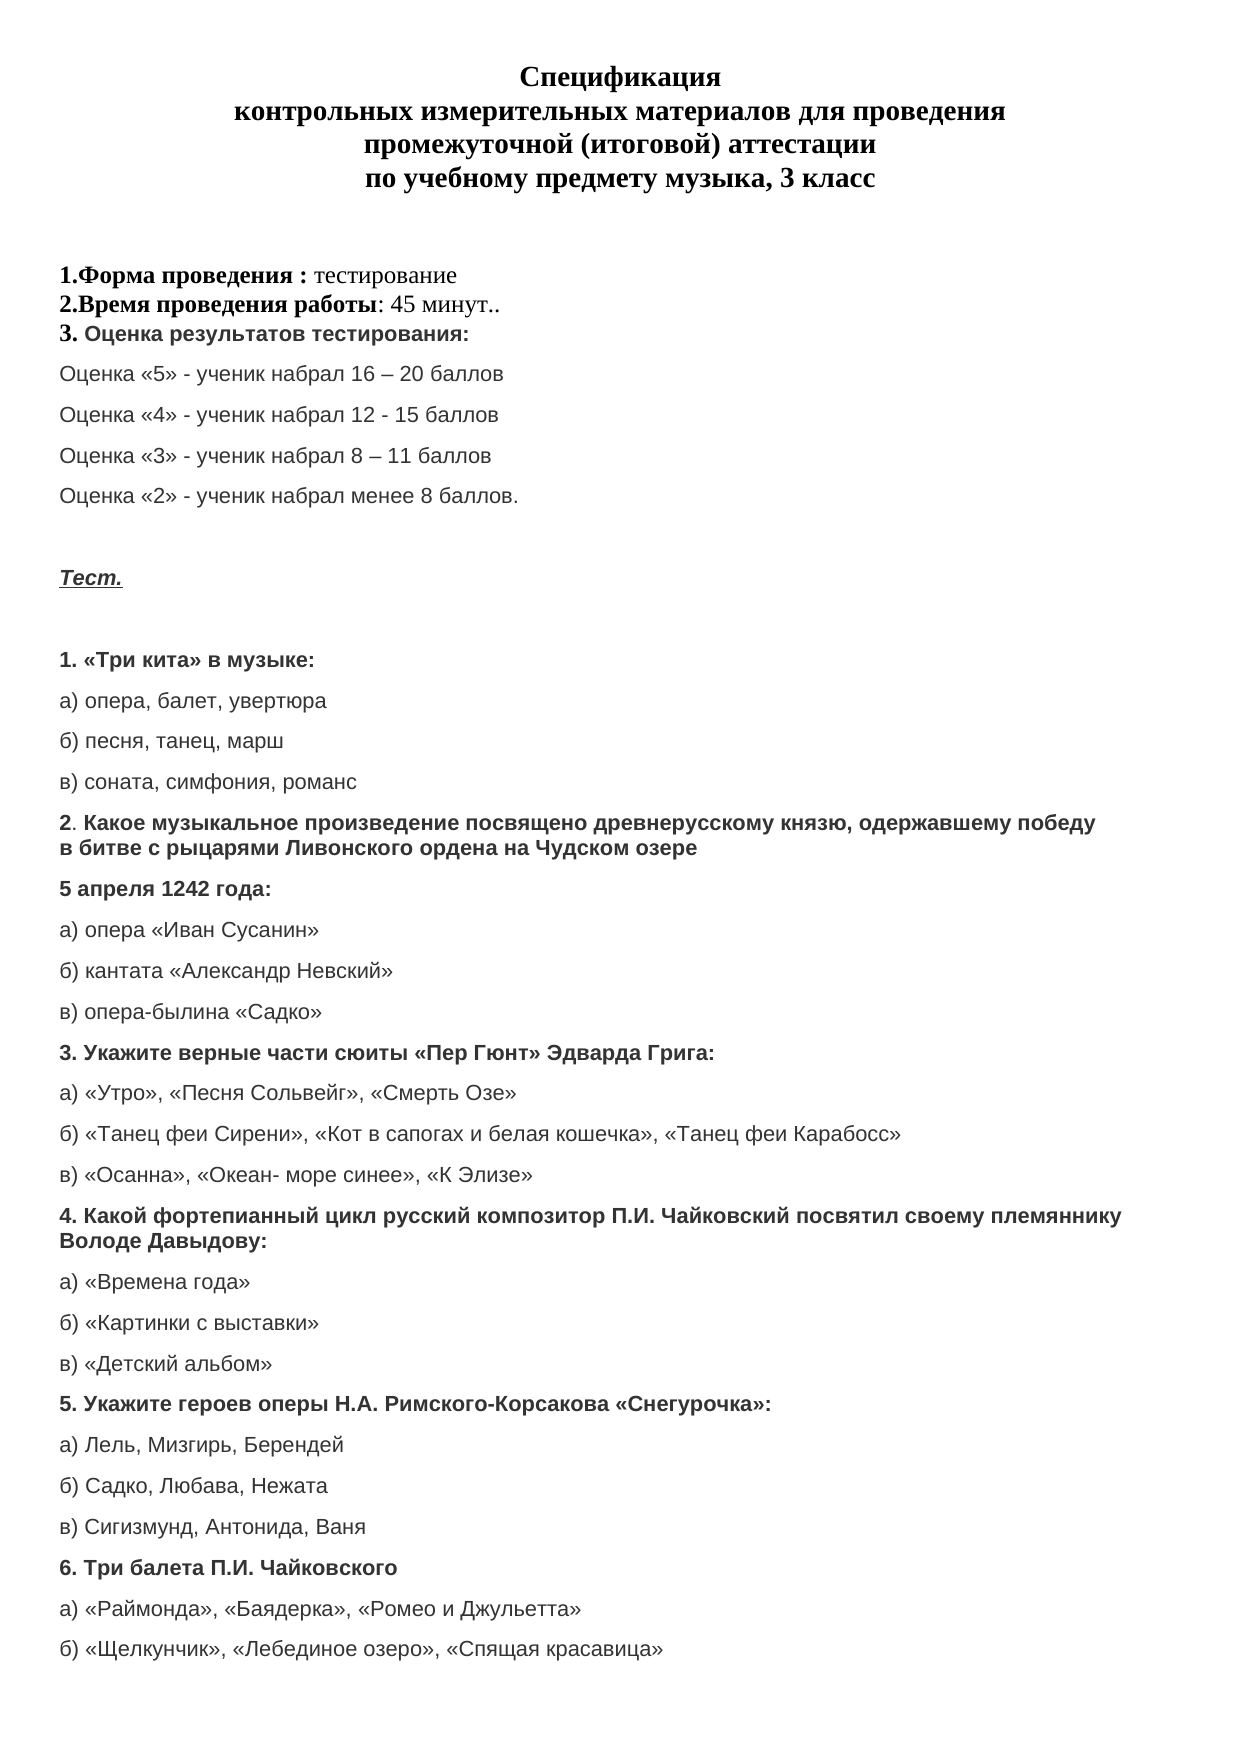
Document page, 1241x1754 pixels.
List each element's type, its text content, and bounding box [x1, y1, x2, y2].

text а) Лель, Мизгирь, Берендей [59, 1432, 1181, 1457]
text промежуточной (итоговой) аттестации [59, 126, 1181, 160]
text 3. Укажите верные части сюиты «Пер Гюнт» Эдварда Грига: [59, 1039, 1181, 1065]
text Оценка «5» - ученик набрал 16 – 20 баллов [59, 361, 1181, 386]
text 5. Укажите героев оперы Н.А. Римского-Корсакова «Снегурочка»: [59, 1391, 1181, 1417]
text а) опера «Иван Сусанин» [59, 917, 1181, 942]
text а) «Раймонда», «Баядерка», «Ромео и Джульетта» [59, 1596, 1181, 1621]
text в) соната, симфония, романс [59, 769, 1181, 794]
text в) Сигизмунд, Антонида, Ваня [59, 1514, 1181, 1539]
text 4. Какой фортепианный цикл русский композитор П.И. Чайковский посвятил своему племяннику Володе Давыдову: [59, 1203, 1181, 1253]
text 6. Три балета П.И. Чайковского [59, 1555, 1181, 1580]
text 2. Какое музыкальное произведение посвящено древнерусскому князю, одержавшему победу в битве с рыцарями Ливонского ордена на Чудском озере [59, 810, 1181, 861]
text в) опера-былина «Садко» [59, 999, 1181, 1024]
text а) «Времена года» [59, 1269, 1181, 1294]
text Оценка «3» - ученик набрал 8 – 11 баллов [59, 443, 1181, 468]
text 1.Форма проведения : тестирование [59, 260, 1181, 289]
text Тест. [59, 565, 1181, 590]
text б) «Щелкунчик», «Лебединое озеро», «Спящая красавица» [59, 1636, 1181, 1662]
text в) «Детский альбом» [59, 1351, 1181, 1376]
text 5 апреля 1242 года: [59, 876, 1181, 901]
text б) Садко, Любава, Нежата [59, 1473, 1181, 1498]
text б) «Картинки с выставки» [59, 1310, 1181, 1335]
text б) «Танец феи Сирени», «Кот в сапогах и белая кошечка», «Танец феи Карабосс» [59, 1121, 1181, 1146]
text б) песня, танец, марш [59, 728, 1181, 754]
text Спецификация [59, 59, 1181, 93]
text Оценка «2» - ученик набрал менее 8 баллов. [59, 483, 1181, 509]
text по учебному предмету музыка, 3 класс [59, 160, 1181, 193]
text в) «Осанна», «Океан- море синее», «К Элизе» [59, 1162, 1181, 1187]
text б) кантата «Александр Невский» [59, 958, 1181, 983]
text а) «Утро», «Песня Сольвейг», «Смерть Озе» [59, 1080, 1181, 1106]
text контрольных измерительных материалов для проведения [59, 93, 1181, 126]
text Оценка «4» - ученик набрал 12 - 15 баллов [59, 402, 1181, 427]
text 2.Время проведения работы: 45 минут.. [59, 289, 1181, 318]
text 1. «Три кита» в музыке: [59, 647, 1181, 672]
text а) опера, балет, увертюра [59, 688, 1181, 713]
text 3. Оценка результатов тестирования: [59, 318, 1181, 347]
